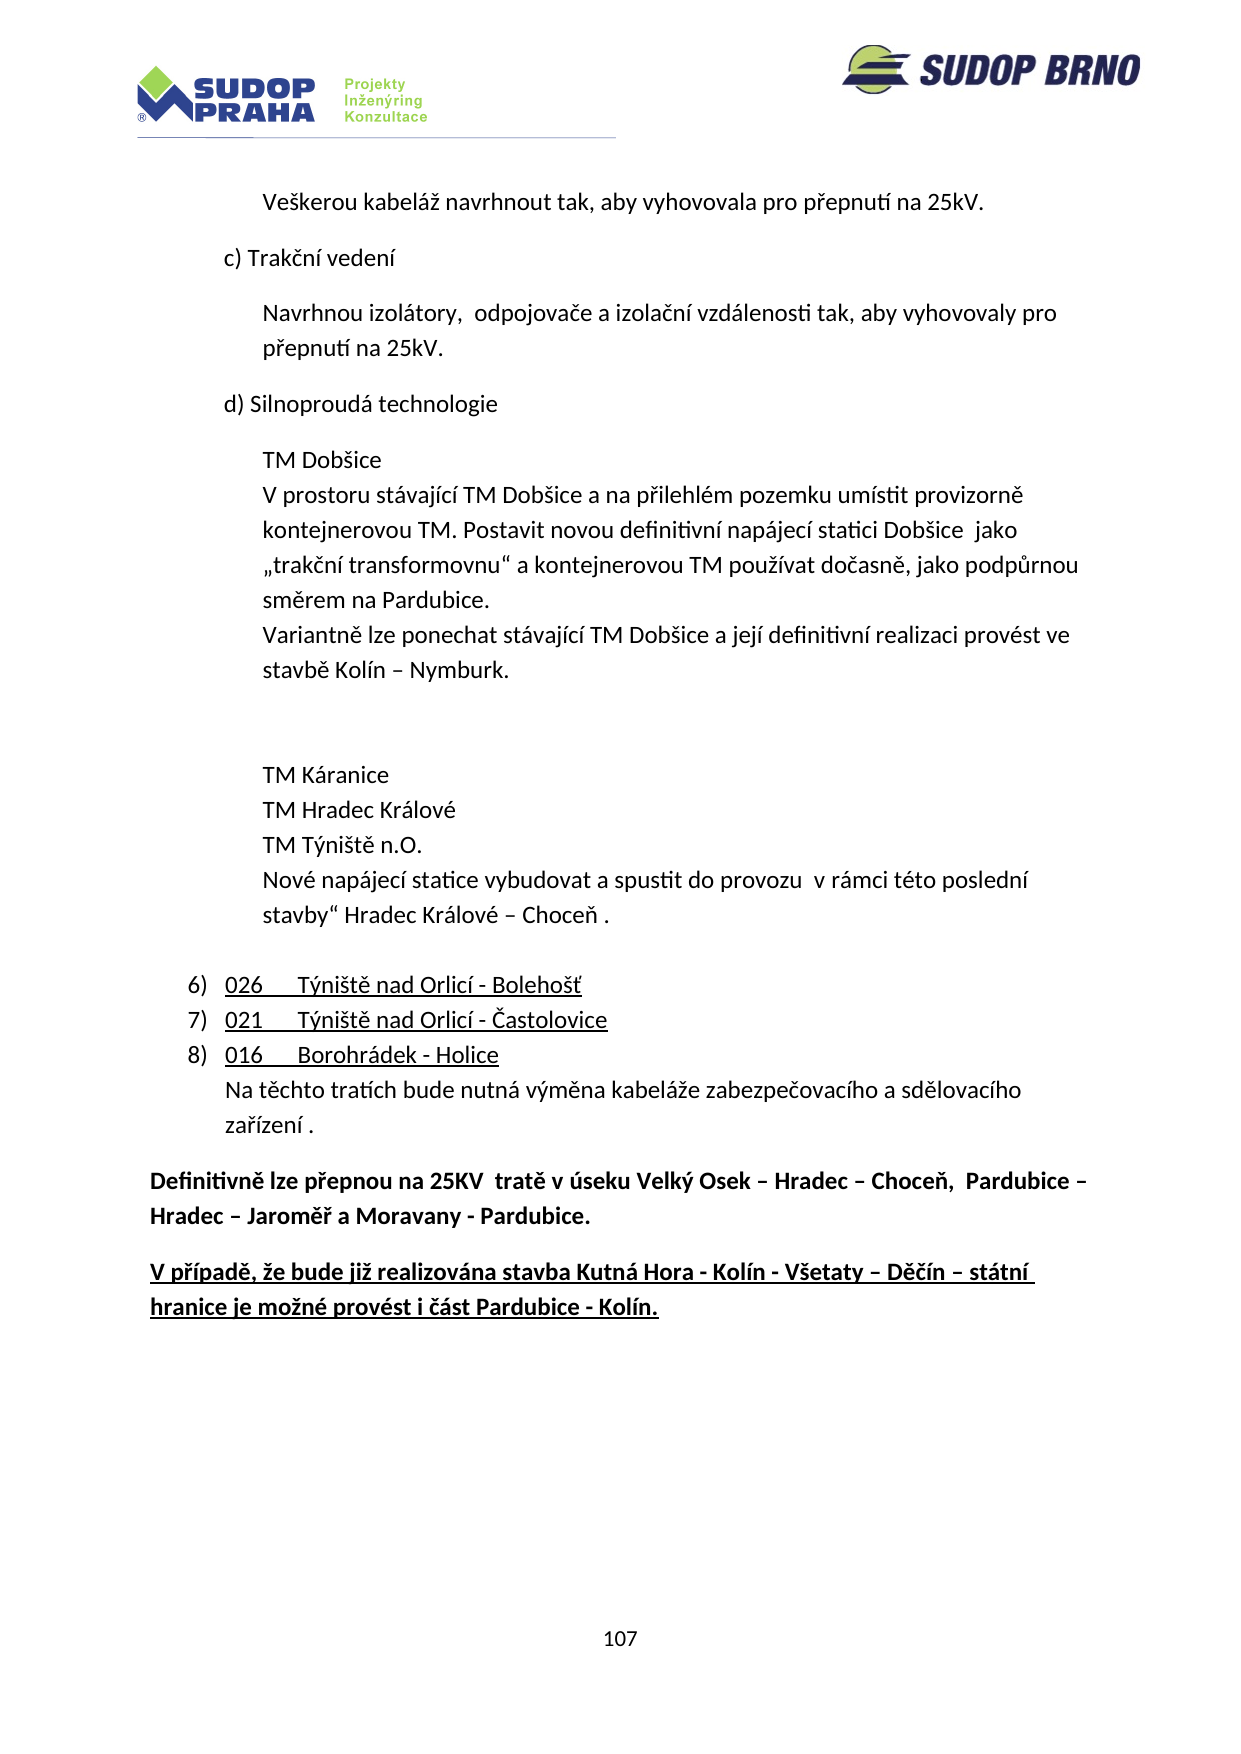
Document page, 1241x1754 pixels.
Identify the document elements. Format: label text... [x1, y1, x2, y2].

text c) Trakční vedení [150, 242, 1090, 272]
list V prostoru stávající TM Dobšice a na přilehlém pozemku umístit provizorně kontejnerovou TM. Postavit novou definitivní napájecí statici Dobšice jako „trakční transformovnu“ a kontejnerovou TM používat dočasně, jako podpůrnou směrem na Pardubice. [262, 479, 1090, 615]
list 016 Borohrádek - Holice [187, 1039, 1090, 1070]
text d) Silnoproudá technologie [150, 388, 1090, 419]
list Variantně lze ponechat stávající TM Dobšice a její definitivní realizaci provést ve stavbě Kolín – Nymburk. [262, 619, 1090, 685]
text Definitivně lze přepnou na 25KV tratě v úseku Velký Osek – Hradec – Choceň, Pardubice – Hradec – Jaroměř a Moravany - Pardubice. [150, 1165, 1090, 1231]
list 021 Týniště nad Orlicí - Častolovice [187, 1004, 1090, 1035]
list TM Káranice [262, 759, 1090, 790]
list TM Dobšice [262, 444, 1090, 475]
text V případě, že bude již realizována stavba Kutná Hora - Kolín - Všetaty – Děčín – státní hranice je možné provést i část Pardubice - Kolín. [150, 1256, 1090, 1321]
list TM Hradec Králové [262, 794, 1090, 825]
list Na těchto tratích bude nutná výměna kabeláže zabezpečovacího a sdělovacího zařízení . [225, 1074, 1090, 1140]
list Nové napájecí statice vybudovat a spustit do provozu v rámci této poslední stavby“ Hradec Králové – Choceň . [262, 864, 1090, 930]
list TM Týniště n.O. [262, 829, 1090, 860]
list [262, 186, 1090, 216]
list Navrhnou izolátory, odpojovače a izolační vzdálenosti tak, aby vyhovovaly pro přepnutí na 25kV. [262, 297, 1090, 363]
picture [841, 45, 1149, 96]
picture [137, 65, 435, 126]
list 026 Týniště nad Orlicí - Bolehošť [187, 969, 1090, 1000]
